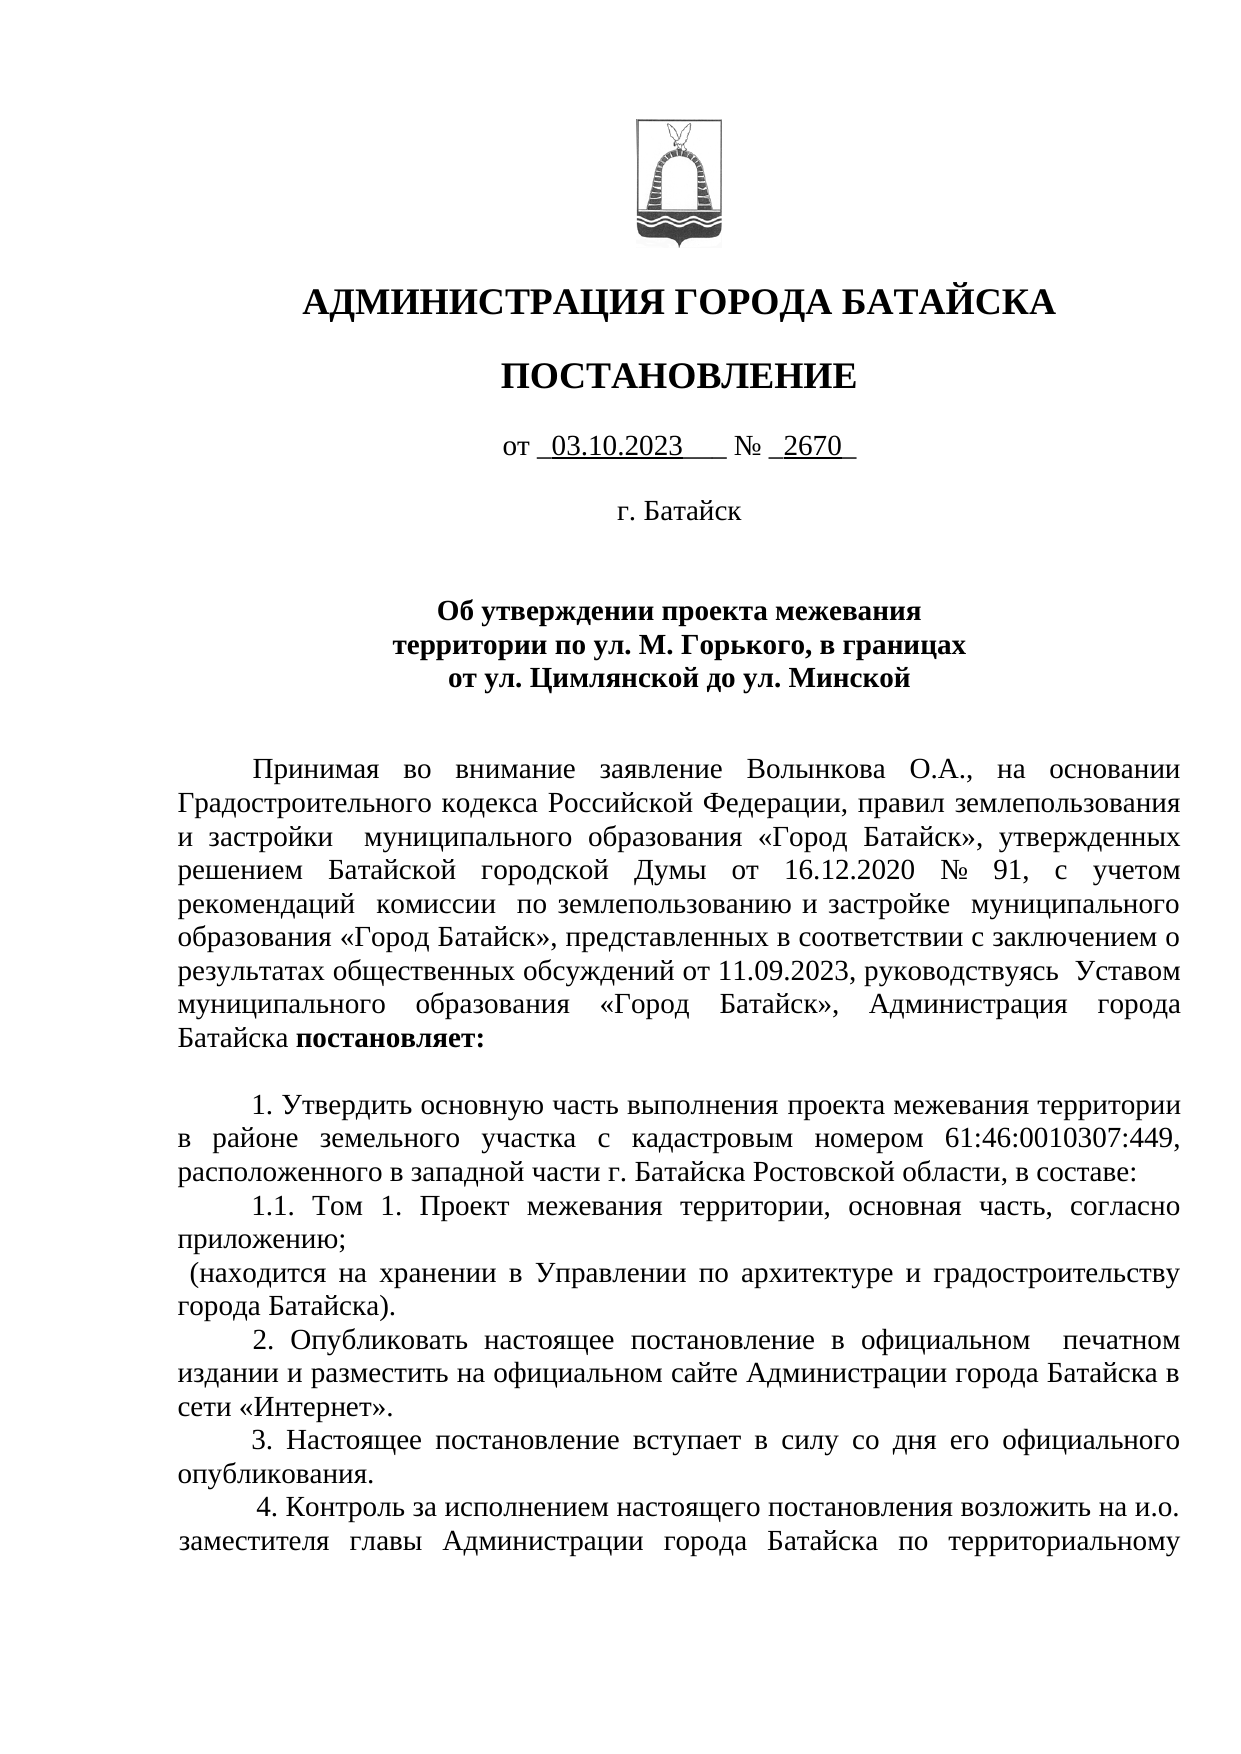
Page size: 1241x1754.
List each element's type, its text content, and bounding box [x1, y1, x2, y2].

text г. Батайск [177, 493, 1181, 526]
text от ул. Цимлянской до ул. Минской [177, 660, 1181, 694]
text 1.1. Том 1. Проект межевания территории, основная часть, согласно приложению; [177, 1188, 1181, 1255]
text ПОСТАНОВЛЕНИЕ [177, 354, 1181, 397]
text от _03.10.2023___ № _2670_ [177, 428, 1181, 462]
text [179, 1489, 1181, 1557]
text Принимая во внимание заявление Волынкова О.А., на основании Градостроительного кодекса Российской Федерации, правил землепользования и застройки муниципального образования «Город Батайск», утвержденных решением Батайской городской Думы от 16.12.2020 № 91, с учетом рекомендаций комиссии по землепользованию и застройке муниципального образования «Город Батайск», представленных в соответствии с заключением о результатах общественных обсуждений от 11.09.2023, руководствуясь Уставом муниципального образования «Город Батайск», Администрация города Батайска постановляет: [177, 752, 1181, 1053]
text АДМИНИСТРАЦИЯ ГОРОДА БАТАЙСКА [177, 279, 1181, 323]
text 2. Опубликовать настоящее постановление в официальном печатном издании и разместить на официальном сайте Администрации города Батайска в сети «Интернет». [177, 1322, 1181, 1422]
text 3. Настоящее постановление вступает в силу со дня его официального опубликования. [177, 1422, 1181, 1489]
text Об утверждении проекта межевания [177, 593, 1181, 627]
text (находится на хранении в Управлении по архитектуре и градостроительству города Батайска). [177, 1255, 1181, 1322]
text территории по ул. М. Горького, в границах [177, 627, 1181, 660]
picture [636, 119, 722, 248]
text 1. Утвердить основную часть выполнения проекта межевания территории в районе земельного участка с кадастровым номером 61:46:0010307:449, расположенного в западной части г. Батайска Ростовской области, в составе: [177, 1087, 788, 1121]
